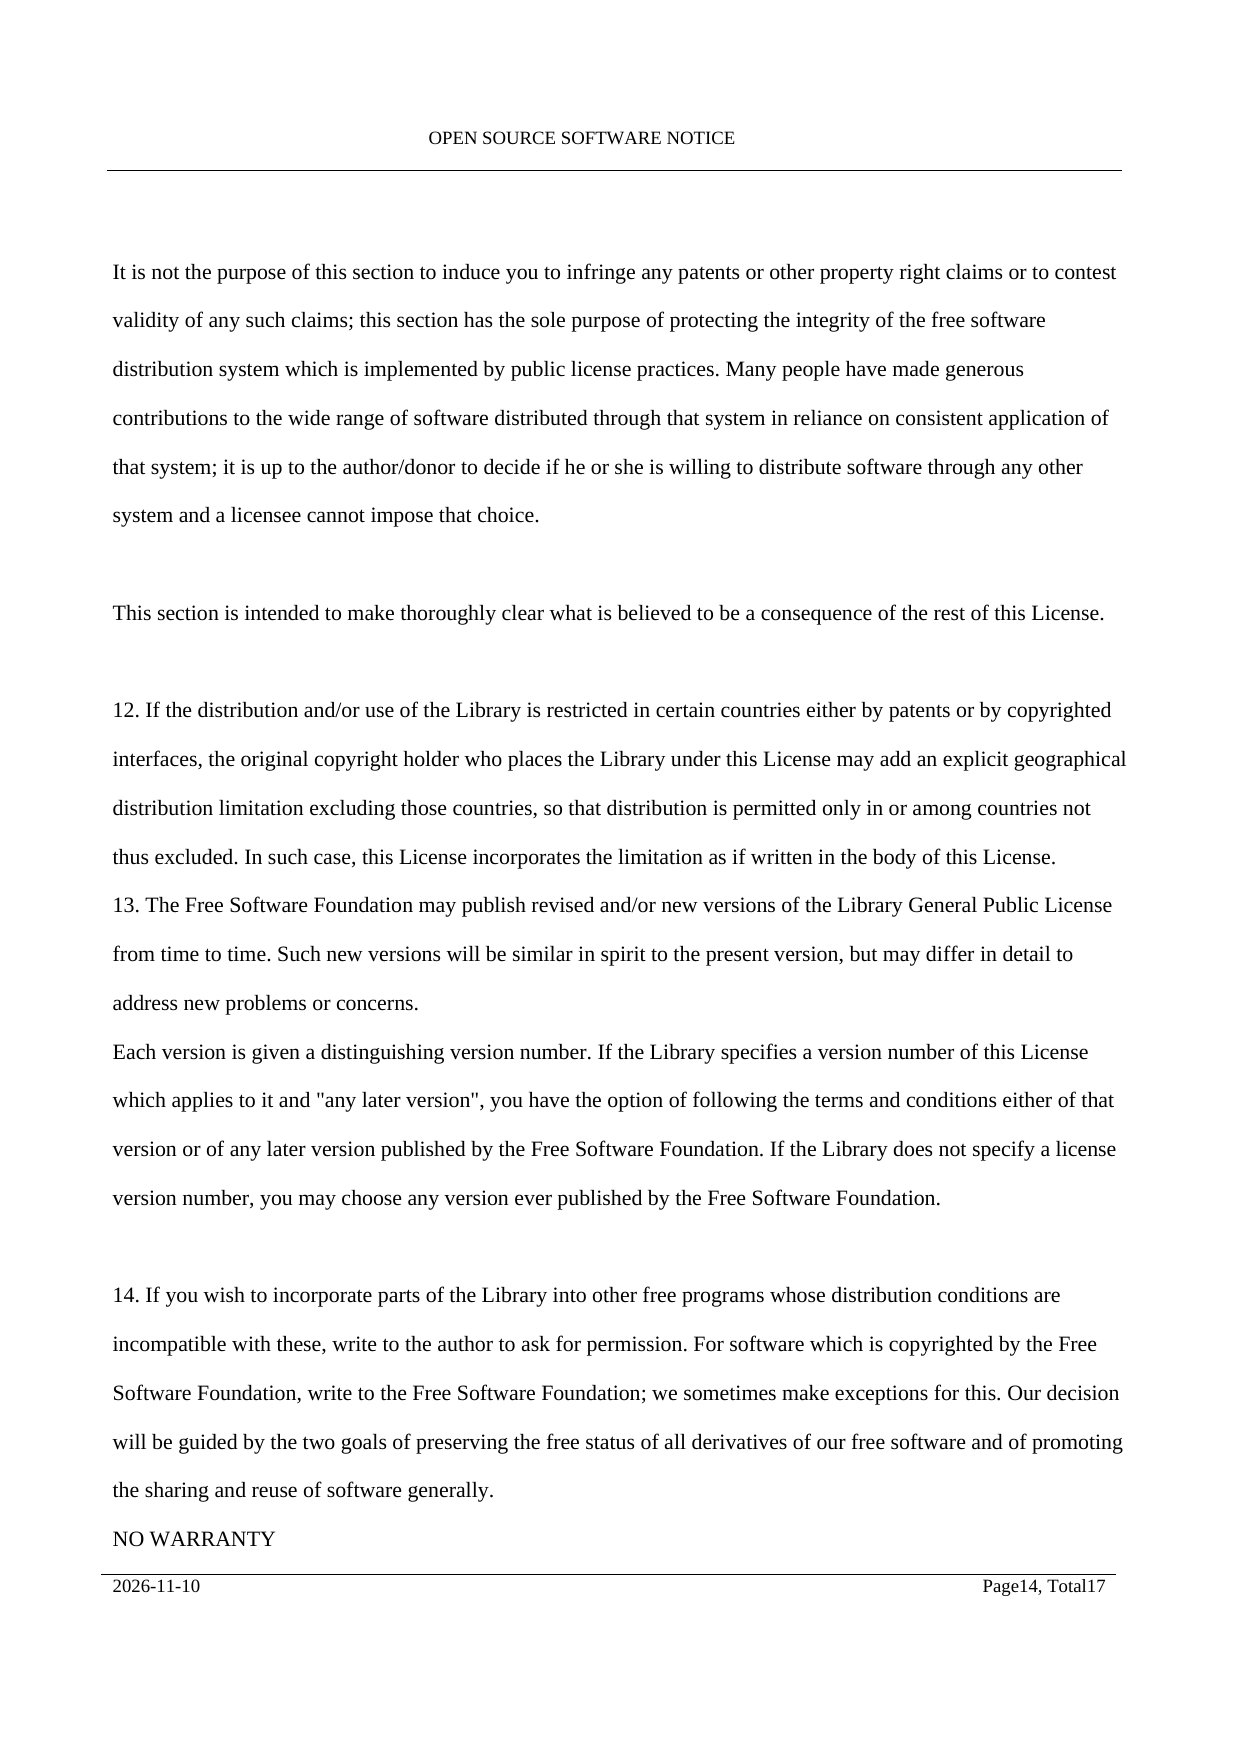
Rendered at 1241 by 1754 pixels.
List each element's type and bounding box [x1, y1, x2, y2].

text [112, 206, 1128, 1555]
